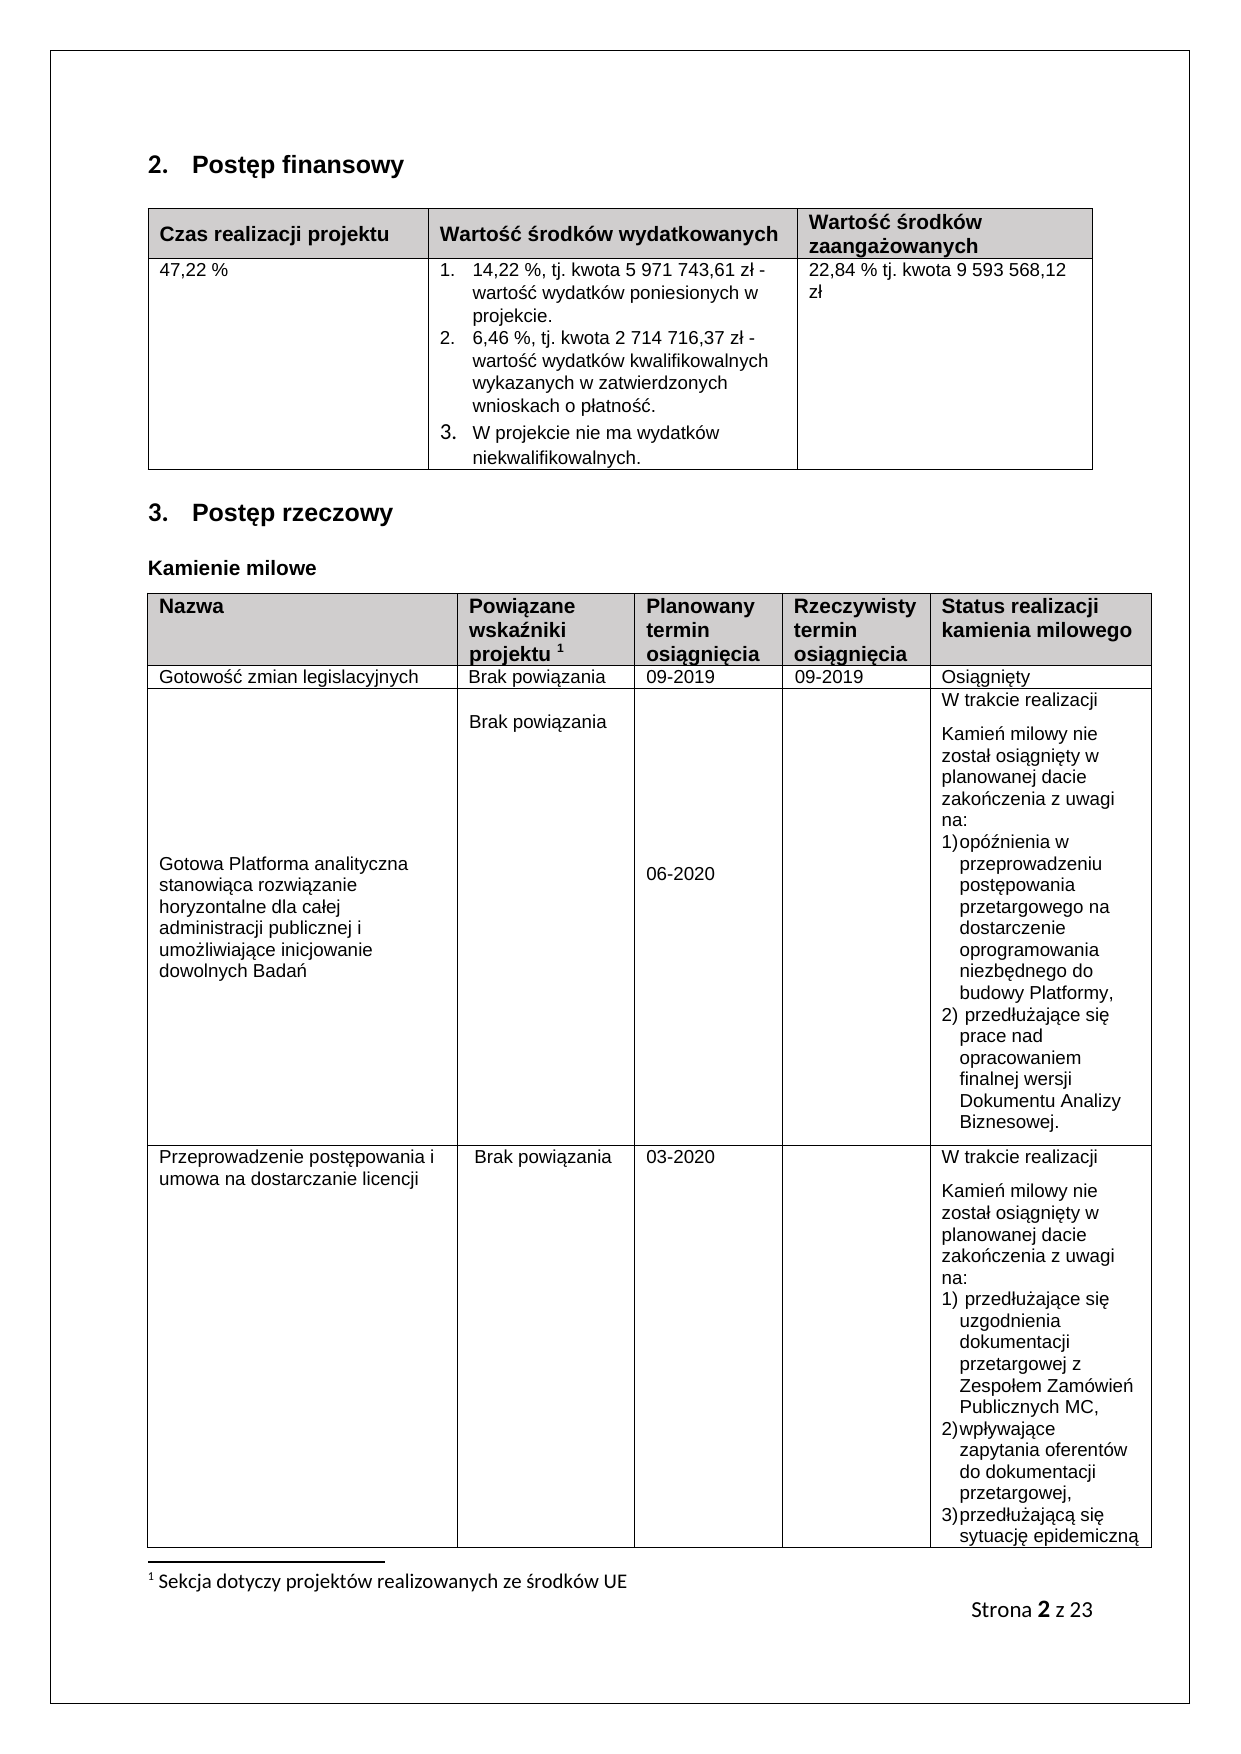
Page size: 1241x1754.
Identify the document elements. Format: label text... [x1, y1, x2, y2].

text Kamienie milowe [148, 556, 1093, 580]
table_header Rzeczywisty termin osiągnięcia [783, 594, 930, 665]
table_header Planowany termin osiągnięcia [635, 594, 782, 665]
table_cell Gotowość zmian legislacyjnych [148, 666, 457, 688]
table_cell Brak powiązania [458, 666, 634, 688]
table_cell 09-2019 [635, 666, 782, 688]
table_header Status realizacji kamienia milowego [931, 594, 1151, 665]
table_cell Brak powiązania [458, 1146, 634, 1547]
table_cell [931, 1146, 1151, 1547]
table_cell 14,22 %, tj. kwota 5 971 743,61 zł - wartość wydatków poniesionych w projekcie. 6,46 %, tj. kwota 2 714 716,37 zł - wartość wydatków kwalifikowalnych wykazanych w zatwierdzonych wnioskach o płatność. W projekcie nie ma wydatków niekwalifikowalnych. [429, 259, 797, 469]
table_header Wartość środków zaangażowanych [798, 209, 1092, 258]
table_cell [148, 1146, 457, 1547]
table_cell 09-2019 [783, 666, 930, 688]
table_cell Osiągnięty [931, 666, 1151, 688]
table_cell 03-2020 [635, 1146, 782, 1547]
table_header Czas realizacji projektu [149, 209, 428, 258]
table_cell 06-2020 [635, 689, 782, 1145]
table_cell 47,22 % [149, 259, 428, 469]
subtitle Postęp finansowy [148, 147, 1093, 181]
table_cell Brak powiązania [458, 689, 634, 1145]
table_header Powiązane wskaźniki projektu [458, 594, 634, 665]
table_cell Gotowa Platforma analityczna stanowiąca rozwiązanie horyzontalne dla całej administracji publicznej i umożliwiające inicjowanie dowolnych Badań [148, 689, 457, 1145]
table_header Wartość środków wydatkowanych [429, 209, 797, 258]
table_cell [783, 689, 930, 1145]
table_cell 22,84 % tj. kwota 9 593 568,12 zł [798, 259, 1092, 469]
table_cell W trakcie realizacji Kamień milowy nie został osiągnięty w planowanej dacie zakończenia z uwagi na: opóźnienia w przeprowadzeniu postępowania przetargowego na dostarczenie oprogramowania niezbędnego do budowy Platformy, przedłużające się prace nad opracowaniem finalnej wersji Dokumentu Analizy Biznesowej. [931, 689, 1151, 1145]
table_header Nazwa [148, 594, 457, 665]
subtitle Postęp rzeczowy [148, 495, 1093, 528]
table_cell [783, 1146, 930, 1547]
